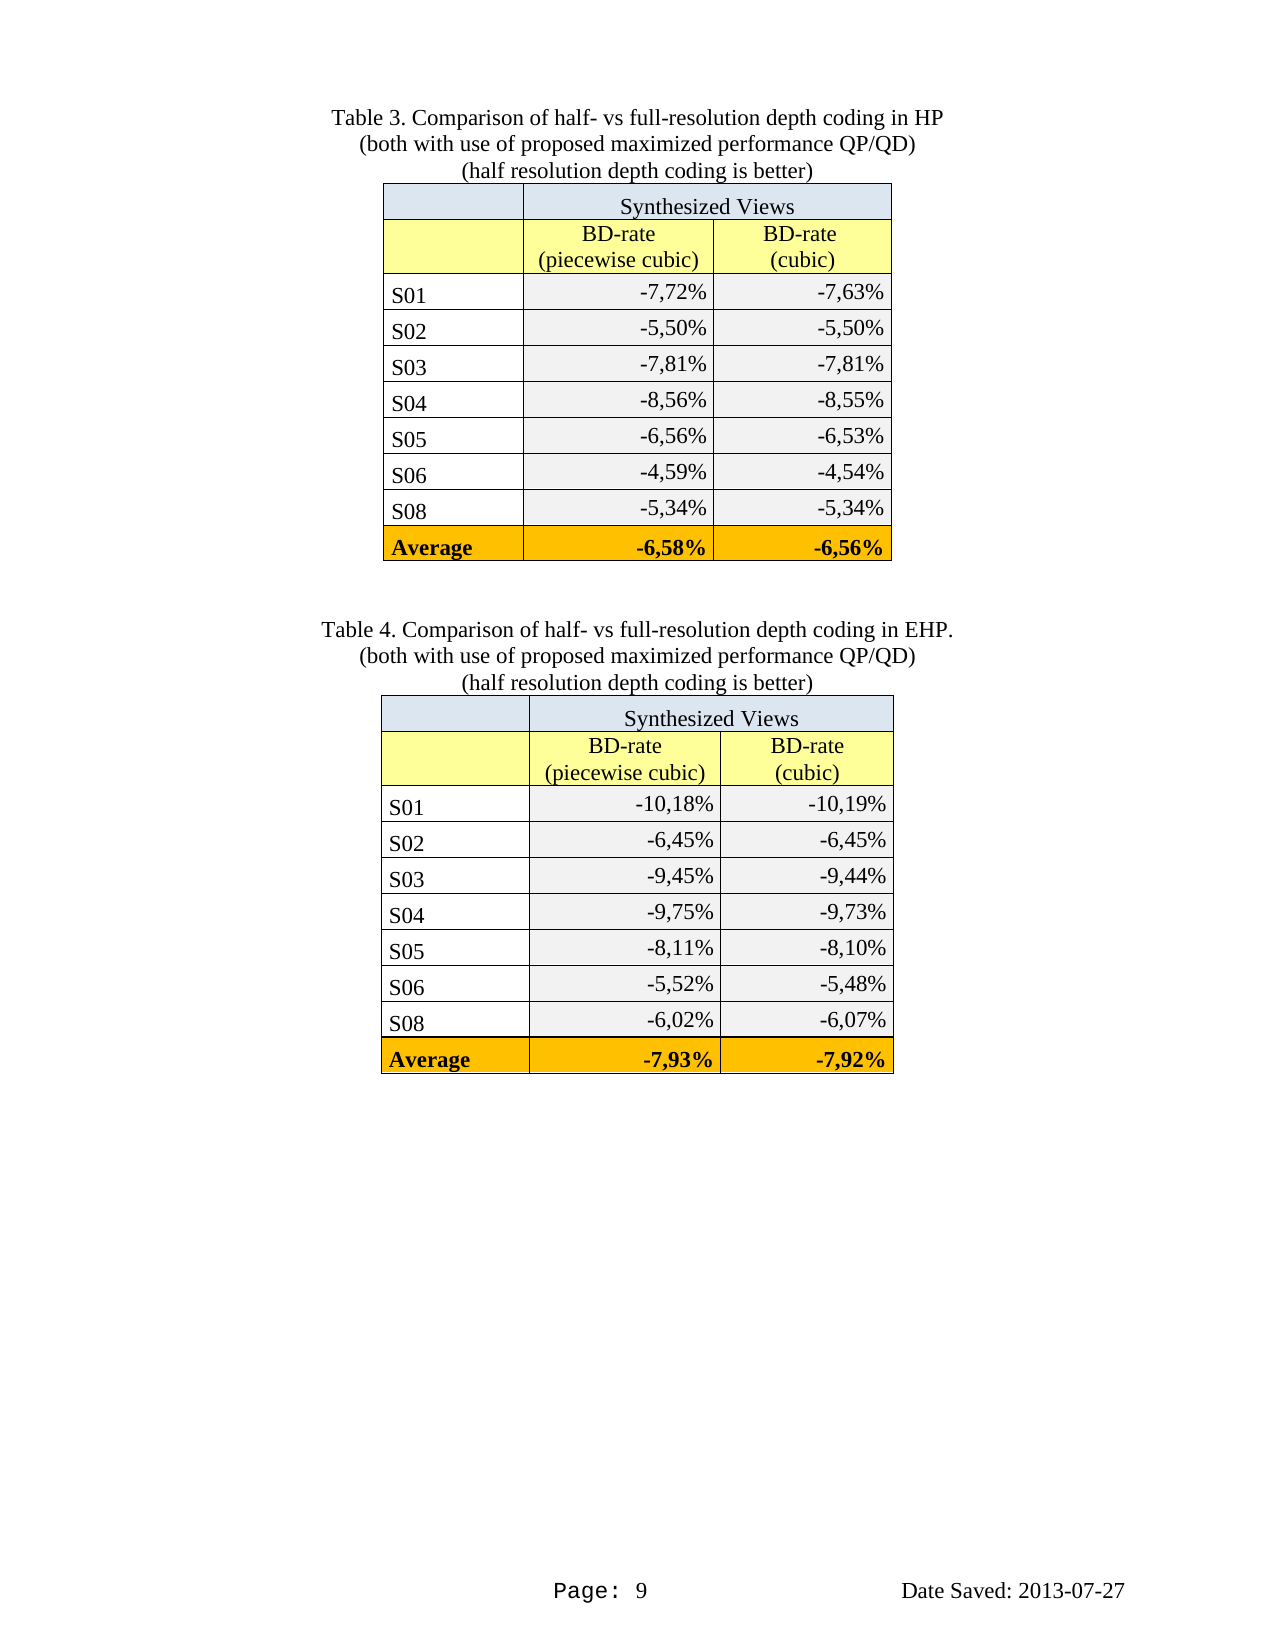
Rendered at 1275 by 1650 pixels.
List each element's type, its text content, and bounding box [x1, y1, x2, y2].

table_cell -5,34% [524, 490, 713, 524]
table_cell -8,11% [530, 930, 720, 964]
table_cell -6,58% [524, 526, 713, 560]
table_cell S05 [382, 930, 529, 964]
table_cell [382, 732, 529, 785]
table_cell -9,73% [721, 894, 893, 929]
table_cell S01 [384, 274, 523, 309]
table_cell -7,63% [714, 274, 891, 309]
table_cell -6,56% [524, 418, 713, 453]
table_cell S02 [382, 822, 529, 857]
table_cell -5,48% [721, 966, 893, 1001]
table_cell -9,75% [530, 894, 720, 929]
table_cell -7,72% [524, 274, 713, 309]
table_cell -6,07% [721, 1002, 893, 1036]
table_cell S08 [384, 490, 523, 524]
table_header [384, 184, 523, 219]
table_cell -8,55% [714, 382, 891, 417]
table_cell -6,53% [714, 418, 891, 453]
table_header Synthesized Views [524, 184, 891, 219]
table_cell S06 [384, 454, 523, 488]
table_cell -7,81% [524, 346, 713, 381]
table_cell [384, 220, 523, 273]
table_cell S04 [384, 382, 523, 417]
table_cell S01 [382, 786, 529, 821]
table_cell S03 [384, 346, 523, 381]
table_cell S03 [382, 858, 529, 893]
table_cell -5,50% [524, 310, 713, 345]
table_cell S04 [382, 894, 529, 929]
table_cell -7,81% [714, 346, 891, 381]
table_cell -6,02% [530, 1002, 720, 1036]
table_cell -10,18% [530, 786, 720, 821]
table_header Synthesized Views [530, 696, 893, 731]
table_cell -7,92% [721, 1038, 893, 1072]
table_cell -8,10% [721, 930, 893, 964]
table_cell BD-rate (piecewise cubic) [524, 220, 713, 273]
table_cell BD-rate (piecewise cubic) [530, 732, 720, 785]
table_cell -7,93% [530, 1038, 720, 1072]
table_cell -6,56% [714, 526, 891, 560]
text Table 4. Comparison of half- vs full-resolution depth coding in EHP. (both with use of proposed maximized performance QP/QD) (half resolution depth coding is better) [150, 616, 1125, 695]
table_cell S06 [382, 966, 529, 1001]
table_cell -6,45% [530, 822, 720, 857]
table_cell -4,54% [714, 454, 891, 488]
table_cell -8,56% [524, 382, 713, 417]
table_cell -10,19% [721, 786, 893, 821]
table_cell S08 [382, 1002, 529, 1036]
table_cell -5,52% [530, 966, 720, 1001]
table_cell S02 [384, 310, 523, 345]
table_cell BD-rate (cubic) [714, 220, 891, 273]
table_cell S05 [384, 418, 523, 453]
table_cell Average [382, 1038, 529, 1072]
table_header [382, 696, 529, 731]
table_cell -4,59% [524, 454, 713, 488]
table_cell -5,50% [714, 310, 891, 345]
text Table 3. Comparison of half- vs full-resolution depth coding in HP (both with use of proposed maximized performance QP/QD) (half resolution depth coding is better) [150, 104, 1125, 183]
table_cell -9,45% [530, 858, 720, 893]
table_cell BD-rate (cubic) [721, 732, 893, 785]
table_cell -6,45% [721, 822, 893, 857]
table_cell -5,34% [714, 490, 891, 524]
table_cell Average [384, 526, 523, 560]
table_cell -9,44% [721, 858, 893, 893]
